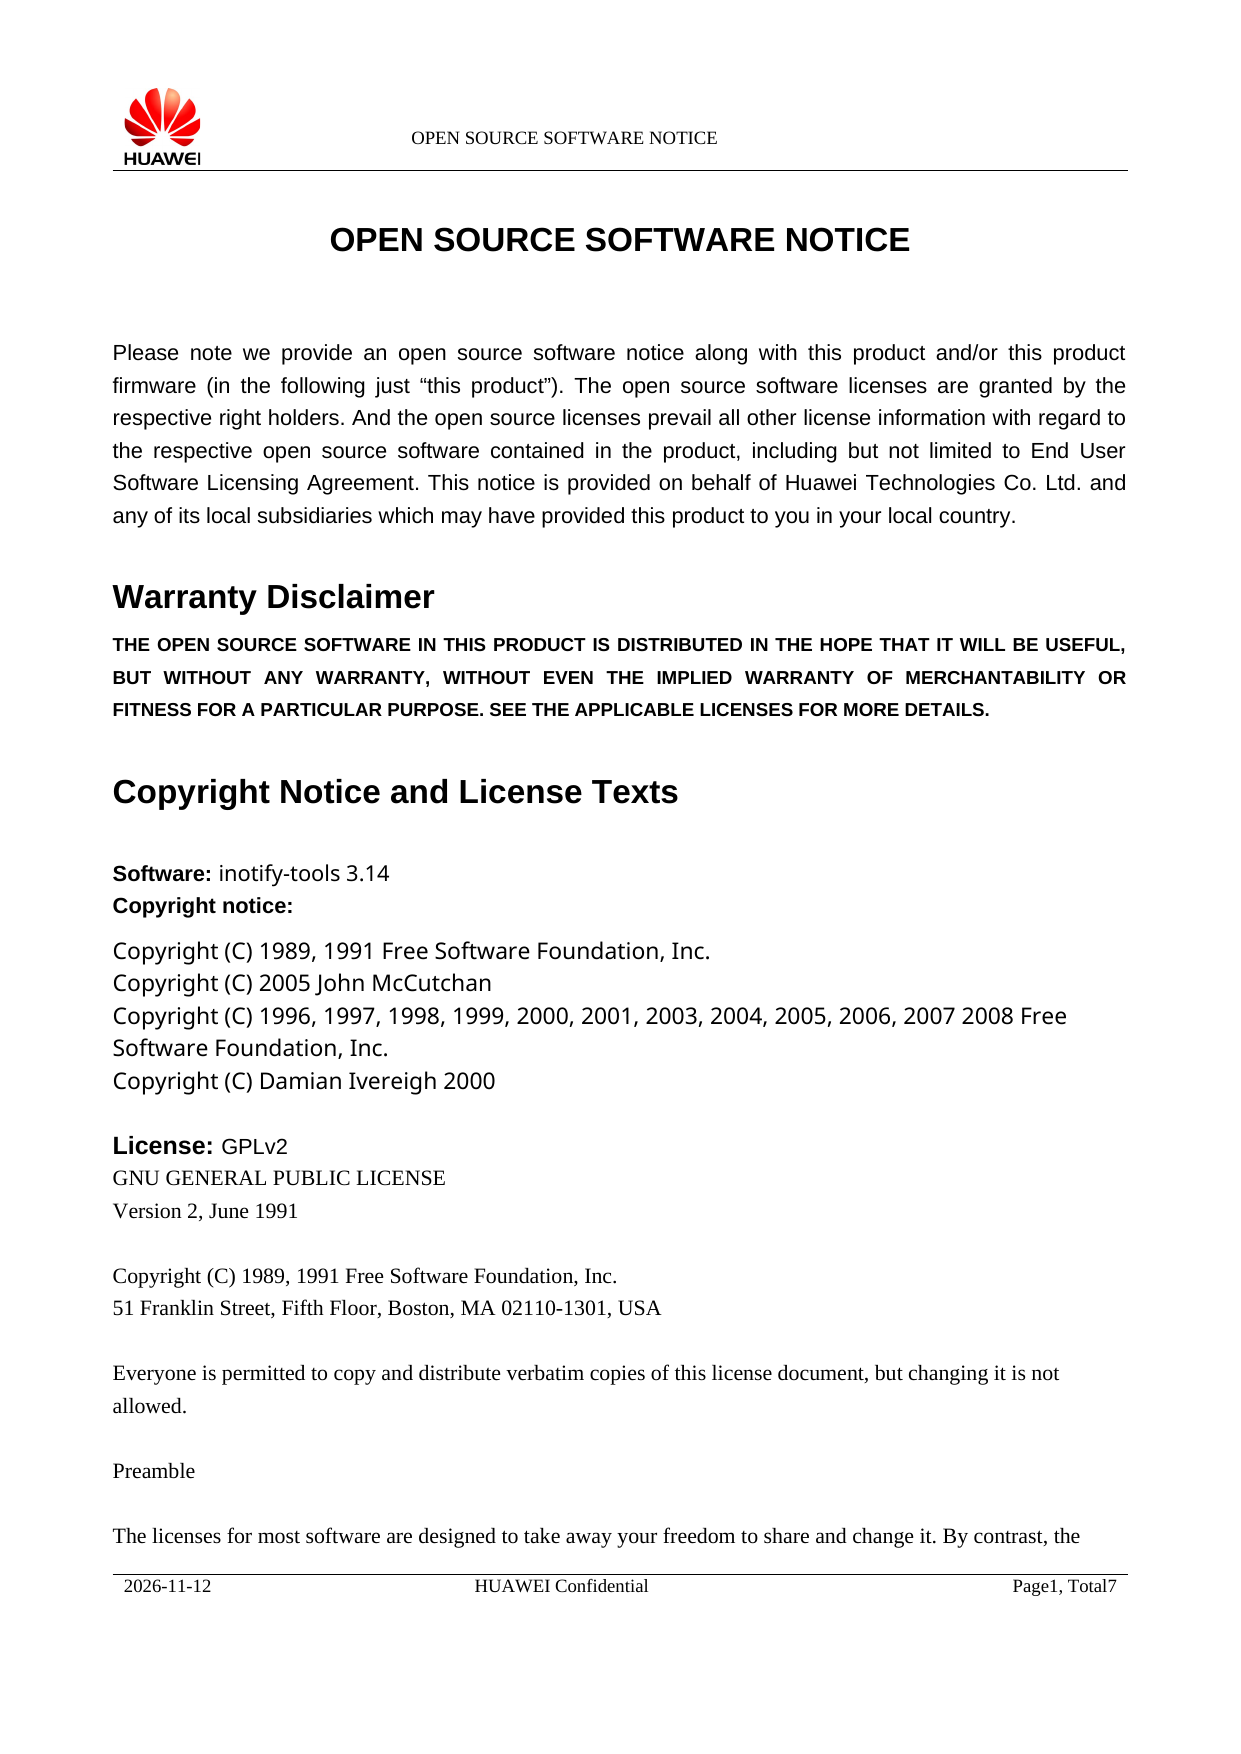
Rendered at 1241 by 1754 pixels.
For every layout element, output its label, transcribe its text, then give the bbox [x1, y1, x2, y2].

text Warranty Disclaimer [112, 564, 1128, 629]
text The open source software in this product is distributed in the hope that it will be useful, but WITHOUT ANY WARRANTY, without even the implied warranty of MERCHANTABILITY or FITNESS FOR A PARTICULAR PURPOSE. See the applicable licenses for more details. [112, 629, 1128, 726]
text Copyright notice: [112, 889, 1128, 921]
title Software: inotify-tools 3.14 [112, 856, 1128, 889]
text Copyright Notice and License Texts [112, 759, 1128, 824]
text Please note we provide an open source software notice along with this product and/or this product firmware (in the following just “this product”). The open source software licenses are granted by the respective right holders. And the open source licenses prevail all other license information with regard to the respective open source software contained in the product, including but not limited to End User Software Licensing Agreement. This notice is provided on behalf of Huawei Technologies Co. Ltd. and any of its local subsidiaries which may have provided this product to you in your local country. [112, 336, 1128, 531]
text Copyright (C) 1989, 1991 Free Software Foundation, Inc. Copyright (C) 2005 John McCutchan Copyright (C) 1996, 1997, 1998, 1999, 2000, 2001, 2003, 2004, 2005, 2006, 2007 2008 Free Software Foundation, Inc. Copyright (C) Damian Ivereigh 2000 [112, 934, 1128, 1129]
picture [124, 88, 201, 165]
text License: GPLv2 [112, 1129, 1128, 1161]
text OPEN SOURCE SOFTWARE NOTICE [112, 206, 1128, 271]
